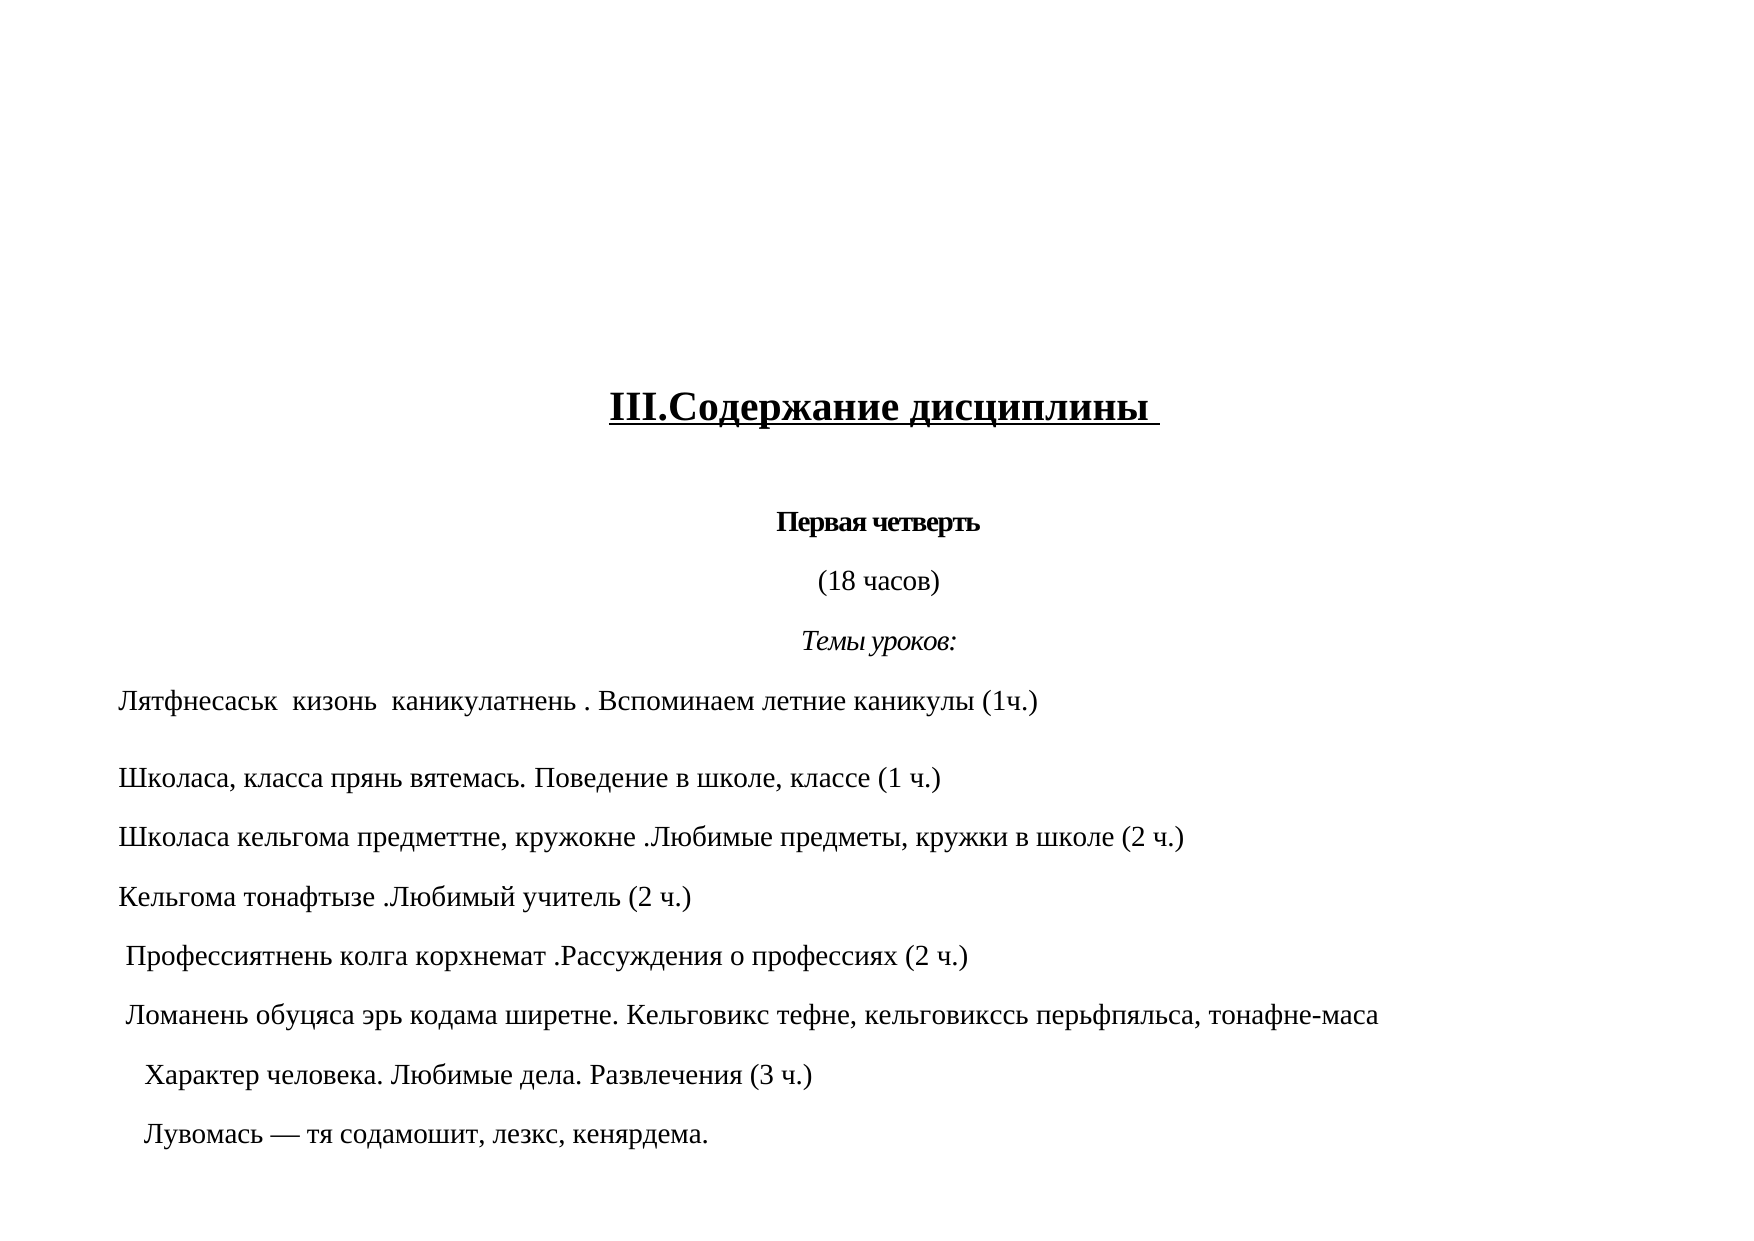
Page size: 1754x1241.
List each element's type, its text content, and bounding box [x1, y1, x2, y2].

text Кельгома тонафтызе .Любимый учитель (2 ч.) [118, 879, 1636, 912]
text Темы уроков: [124, 623, 1636, 657]
text (18 часов) [122, 563, 1636, 597]
text Ломанень обуцяса эрь кодама ширетне. Кельговикс тефне, кельговикссь перьфпяльса, тонафне-маса [118, 997, 1636, 1031]
text Школаса кельгома предметтне, кружокне .Любимые предметы, кружки в школе (2 ч.) [118, 819, 1636, 853]
text Лувомась — тя содамошит, лезкс, кенярдема. [144, 1116, 1636, 1150]
text Первая четверть [122, 504, 1636, 538]
text Лятфнесаськ кизонь каникулатнень . Вспоминаем летние каникулы (1ч.) Школаса, класса прянь вятемась. Поведение в школе, классе (1 ч.) [118, 683, 1636, 793]
text Профессиятнень колга корхнемат .Рассуждения о профессиях (2 ч.) [118, 938, 1636, 972]
text Характер человека. Любимые дела. Развлечения (3 ч.) [144, 1057, 1636, 1090]
text III.Содержание дисциплины [122, 382, 1636, 429]
